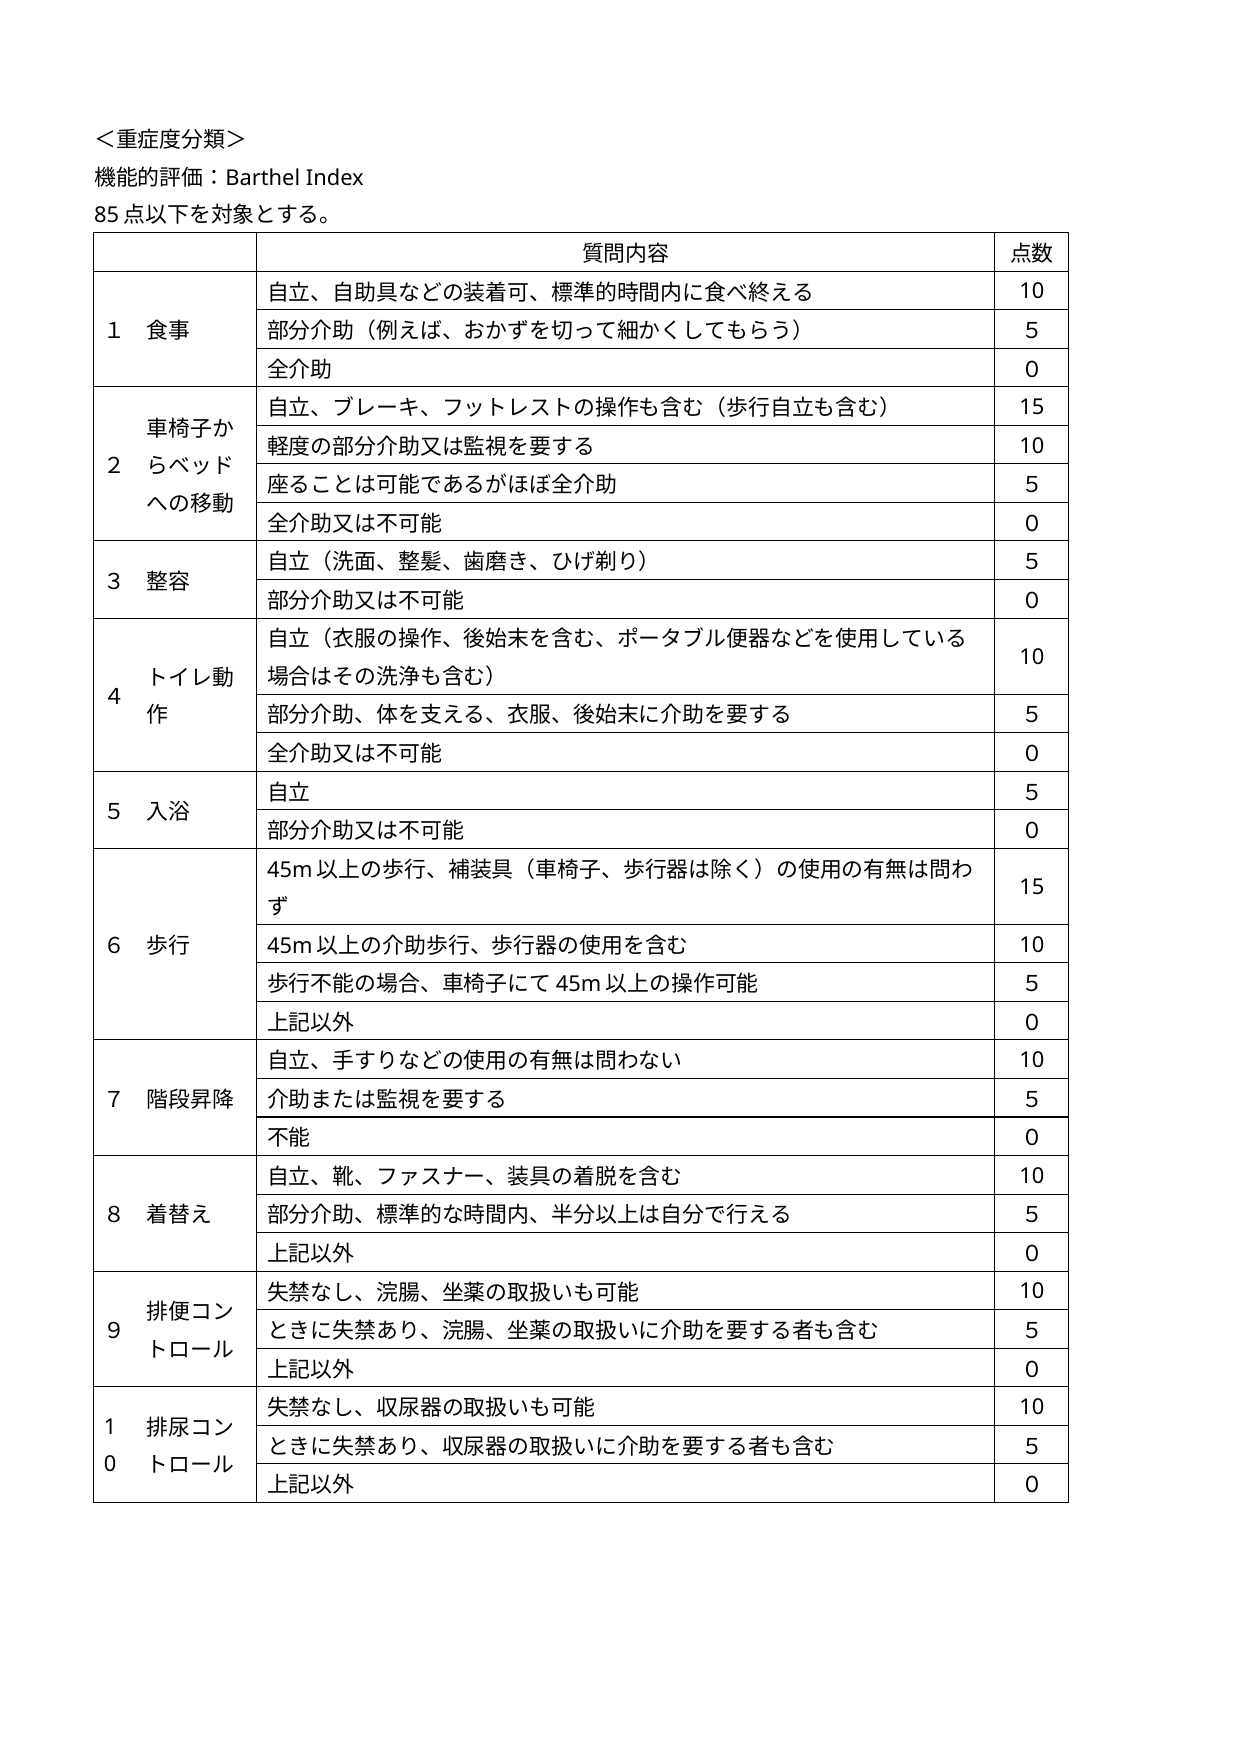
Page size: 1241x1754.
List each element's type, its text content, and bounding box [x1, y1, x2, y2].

table_cell 10 [995, 1040, 1068, 1078]
table_cell 上記以外 [257, 1002, 994, 1039]
table_cell ０ [995, 503, 1068, 540]
table_cell 45m以上の介助歩行、歩行器の使用を含む [257, 925, 994, 962]
table_cell ９ [94, 1272, 136, 1386]
table_header [94, 233, 256, 271]
table_header 質問内容 [257, 233, 994, 271]
table_cell ４ [94, 619, 136, 771]
table_cell 自立（洗面、整髪、歯磨き、ひげ剃り） [257, 541, 994, 579]
table_cell 部分介助（例えば、おかずを切って細かくしてもらう） [257, 310, 994, 348]
table_cell 上記以外 [257, 1233, 994, 1271]
table_cell ６ [94, 849, 136, 1039]
table_cell 自立、手すりなどの使用の有無は問わない [257, 1040, 994, 1078]
table_cell ときに失禁あり、浣腸、坐薬の取扱いに介助を要する者も含む [257, 1310, 994, 1348]
table_cell 15 [995, 849, 1068, 924]
table_cell ５ [995, 541, 1068, 579]
text ＜重症度分類＞ [94, 119, 1152, 157]
table_cell 10 [995, 426, 1068, 463]
table_cell 45m以上の歩行、補装具（車椅子、歩行器は除く）の使用の有無は問わず [257, 849, 994, 924]
table_cell 座ることは可能であるがほぼ全介助 [257, 464, 994, 502]
table_cell ５ [94, 772, 136, 848]
table_cell 部分介助又は不可能 [257, 810, 994, 848]
table_cell 自立、靴、ファスナー、装具の着脱を含む [257, 1156, 994, 1193]
table_cell 上記以外 [257, 1349, 994, 1386]
table_cell 排尿コントロール [136, 1387, 256, 1502]
table_cell 部分介助、体を支える、衣服、後始末に介助を要する [257, 695, 994, 732]
table_cell １ [94, 272, 136, 386]
table_cell 自立 [257, 772, 994, 809]
table_cell ０ [995, 1233, 1068, 1271]
table_header 点数 [995, 233, 1068, 271]
table_cell 整容 [136, 541, 256, 617]
table_cell ５ [995, 772, 1068, 809]
table_cell ８ [94, 1156, 136, 1271]
table_cell ５ [995, 1426, 1068, 1463]
table_cell 入浴 [136, 772, 256, 848]
table_cell ５ [995, 1310, 1068, 1348]
text 機能的評価：Barthel Index [94, 157, 1152, 194]
table_cell 全介助又は不可能 [257, 503, 994, 540]
table_cell ５ [995, 1079, 1068, 1116]
table_cell ときに失禁あり、収尿器の取扱いに介助を要する者も含む [257, 1426, 994, 1463]
table_cell 部分介助又は不可能 [257, 580, 994, 617]
table_cell ５ [995, 1195, 1068, 1232]
table_cell ０ [995, 349, 1068, 386]
table_cell 10 [995, 1387, 1068, 1425]
table_cell 自立、自助具などの装着可、標準的時間内に食べ終える [257, 272, 994, 309]
table_cell 全介助又は不可能 [257, 733, 994, 771]
table_cell ５ [995, 310, 1068, 348]
table_cell ０ [995, 1118, 1068, 1155]
table_cell 軽度の部分介助又は監視を要する [257, 426, 994, 463]
table_cell トイレ動作 [136, 619, 256, 771]
table_cell 排便コントロール [136, 1272, 256, 1386]
table_cell 15 [995, 387, 1068, 425]
table_cell 着替え [136, 1156, 256, 1271]
table_cell ０ [995, 733, 1068, 771]
table_cell 部分介助、標準的な時間内、半分以上は自分で行える [257, 1195, 994, 1232]
table_cell ３ [94, 541, 136, 617]
table_cell 歩行 [136, 849, 256, 1039]
table_cell 食事 [136, 272, 256, 386]
table_cell 介助または監視を要する [257, 1079, 994, 1116]
table_cell ０ [995, 580, 1068, 617]
table_cell 失禁なし、浣腸、坐薬の取扱いも可能 [257, 1272, 994, 1309]
table_cell ０ [995, 1349, 1068, 1386]
table_cell 全介助 [257, 349, 994, 386]
table_cell 10 [995, 619, 1068, 693]
table_cell 自立、ブレーキ、フットレストの操作も含む（歩行自立も含む） [257, 387, 994, 425]
table_cell ０ [995, 1002, 1068, 1039]
table_cell 失禁なし、収尿器の取扱いも可能 [257, 1387, 994, 1425]
table_cell ５ [995, 464, 1068, 502]
table_cell 10 [94, 1387, 136, 1502]
table_cell 車椅子からベッドへの移動 [136, 387, 256, 540]
table_cell ０ [995, 1464, 1068, 1502]
table_cell ７ [94, 1040, 136, 1155]
table_cell 10 [995, 1156, 1068, 1193]
table_cell ２ [94, 387, 136, 540]
table_cell 不能 [257, 1118, 994, 1155]
table_cell ５ [995, 695, 1068, 732]
table_cell 10 [995, 925, 1068, 962]
table_cell 自立（衣服の操作、後始末を含む、ポータブル便器などを使用している場合はその洗浄も含む） [257, 619, 994, 693]
table_cell 階段昇降 [136, 1040, 256, 1155]
table_cell 10 [995, 1272, 1068, 1309]
table_cell 歩行不能の場合、車椅子にて45m以上の操作可能 [257, 963, 994, 1001]
table_cell ５ [995, 963, 1068, 1001]
text 85点以下を対象とする。 [94, 194, 1152, 232]
table_cell 上記以外 [257, 1464, 994, 1502]
table_cell 10 [995, 272, 1068, 309]
table_cell ０ [995, 810, 1068, 848]
